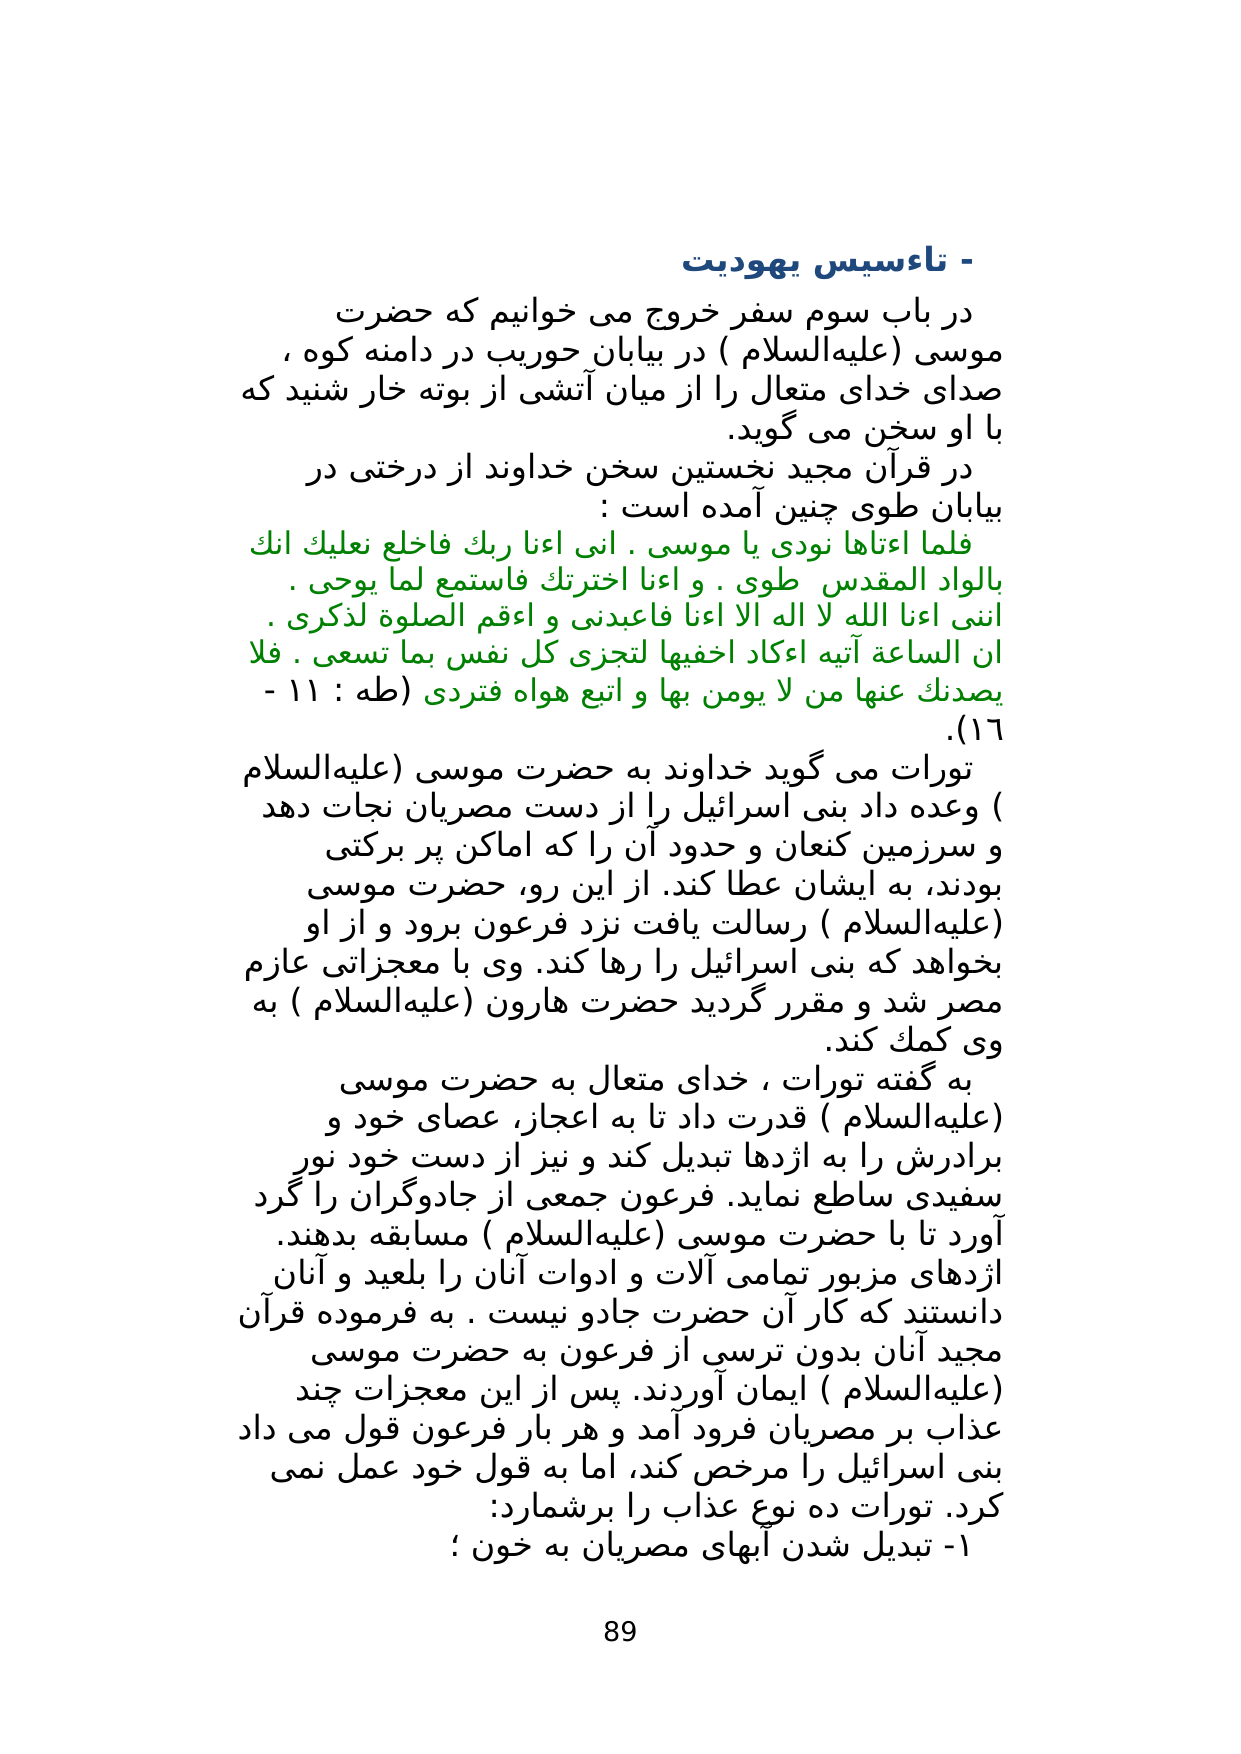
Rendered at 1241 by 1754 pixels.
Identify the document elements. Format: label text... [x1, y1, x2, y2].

text به گفته تورات ، خداى متعال به حضرت موسى (عليه‌السلام ) قدرت داد تا به اعجاز، عصاى خود و برادرش را به اژدها تبديل كند و نيز از دست خود نور سفيدى ساطع نمايد. فرعون جمعى از جادوگران را گرد آورد تا با حضرت موسى (عليه‌السلام ) مسابقه بدهند. اژدهاى مزبور تمامى آلات و ادوات آنان را بلعيد و آنان دانستند كه كار آن حضرت جادو نيست . به فرموده قرآن مجيد آنان بدون ترسى از فرعون به حضرت موسى (عليه‌السلام ) ايمان آوردند. پس از اين معجزات چند عذاب بر مصريان فرود آمد و هر بار فرعون قول مى داد بنى اسرائيل را مرخص كند، اما به قول خود عمل نمى كرد. تورات ده نوع عذاب را برشمارد: [236, 1059, 1004, 1525]
text فلما اءتاها نودى يا موسى . انى اءنا ربك فاخلع نعليك انك بالواد المقدس ‍ طوى . و اءنا اخترتك فاستمع لما يوحى . اننى اءنا الله لا اله الا اءنا فاعبدنى و اءقم الصلوة لذكرى . ان الساعة آتيه اءكاد اخفيها لتجزى كل نفس بما تسعى . فلا يصدنك عنها من لا يومن بها و اتبع هواه فتردى (طه : ١١ - ١٦). [236, 525, 1004, 748]
text در قرآن مجيد نخستين سخن خداوند از درختى در بيابان طوى چنين آمده است : [236, 447, 1004, 525]
text تورات مى گويد خداوند به حضرت موسى (عليه‌السلام ) وعده داد بنى اسرائيل را از دست مصريان نجات دهد و سرزمين كنعان و حدود آن را كه اماكن پر بركتى بودند، به ايشان عطا كند. از اين رو، حضرت موسى (عليه‌السلام ) رسالت يافت نزد فرعون برود و از او بخواهد كه بنى اسرائيل را رها كند. وى با معجزاتى عازم مصر شد و مقرر گرديد حضرت هارون (عليه‌السلام ) به وى كمك كند. [236, 748, 1004, 1059]
text ١- تبديل شدن آبهاى مصريان به خون ؛ [236, 1525, 1004, 1564]
subtitle - تاءسيس يهوديت [236, 241, 1004, 279]
text در باب سوم سفر خروج مى خوانيم كه حضرت موسى (عليه‌السلام ) در بيابان حوريب در دامنه كوه ، صداى خداى متعال را از ميان آتشى از بوته خار شنيد كه با او سخن مى گويد. [236, 292, 1004, 447]
